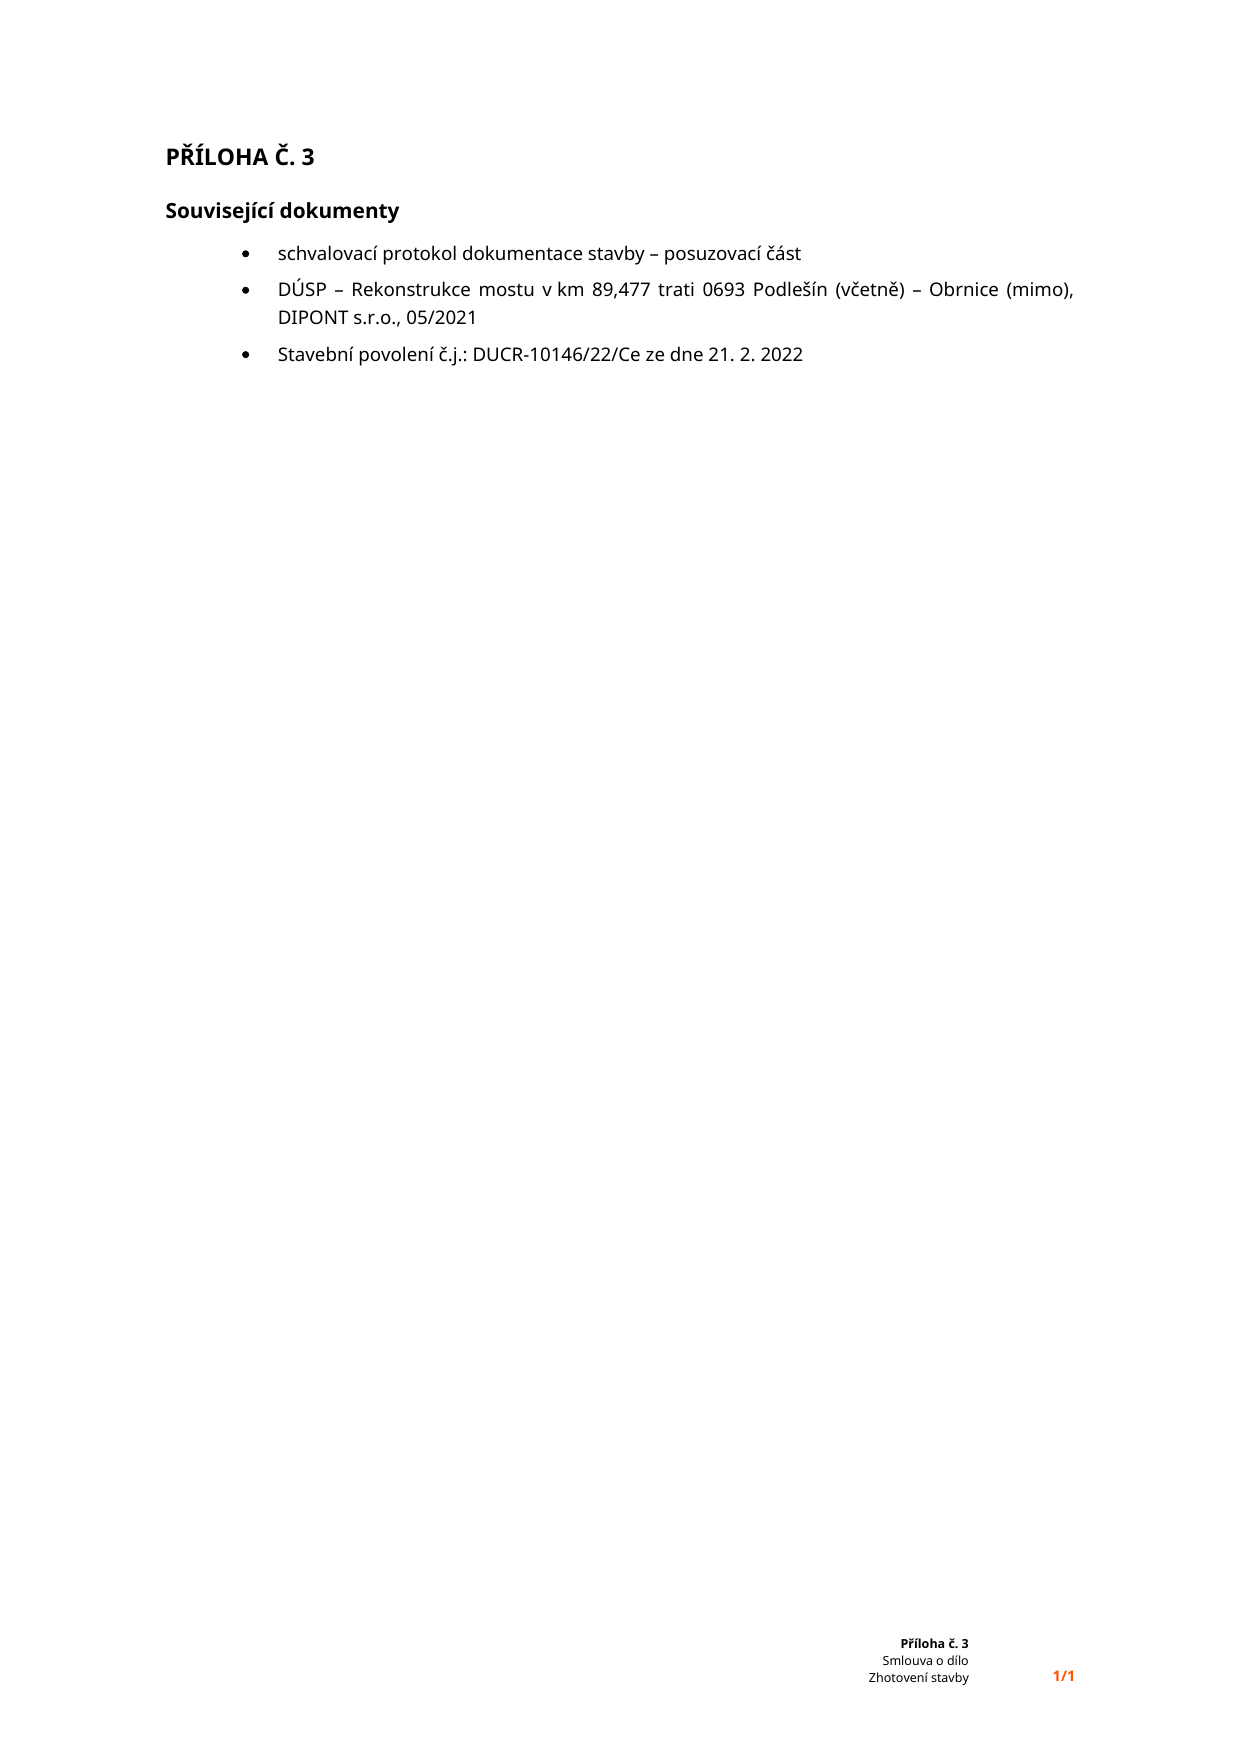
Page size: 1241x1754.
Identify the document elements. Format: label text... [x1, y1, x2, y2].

text schvalovací protokol dokumentace stavby – posuzovací část [242, 240, 1075, 266]
text Související dokumenty [165, 197, 1075, 225]
text Stavební povolení č.j.: DUCR-10146/22/Ce ze dne 21. 2. 2022 [242, 341, 1075, 367]
text DÚSP – Rekonstrukce mostu v km 89,477 trati 0693 Podlešín (včetně) – Obrnice (mimo), DIPONT s.r.o., 05/2021 [242, 277, 1075, 330]
text Příloha č. 3 [165, 141, 1075, 173]
